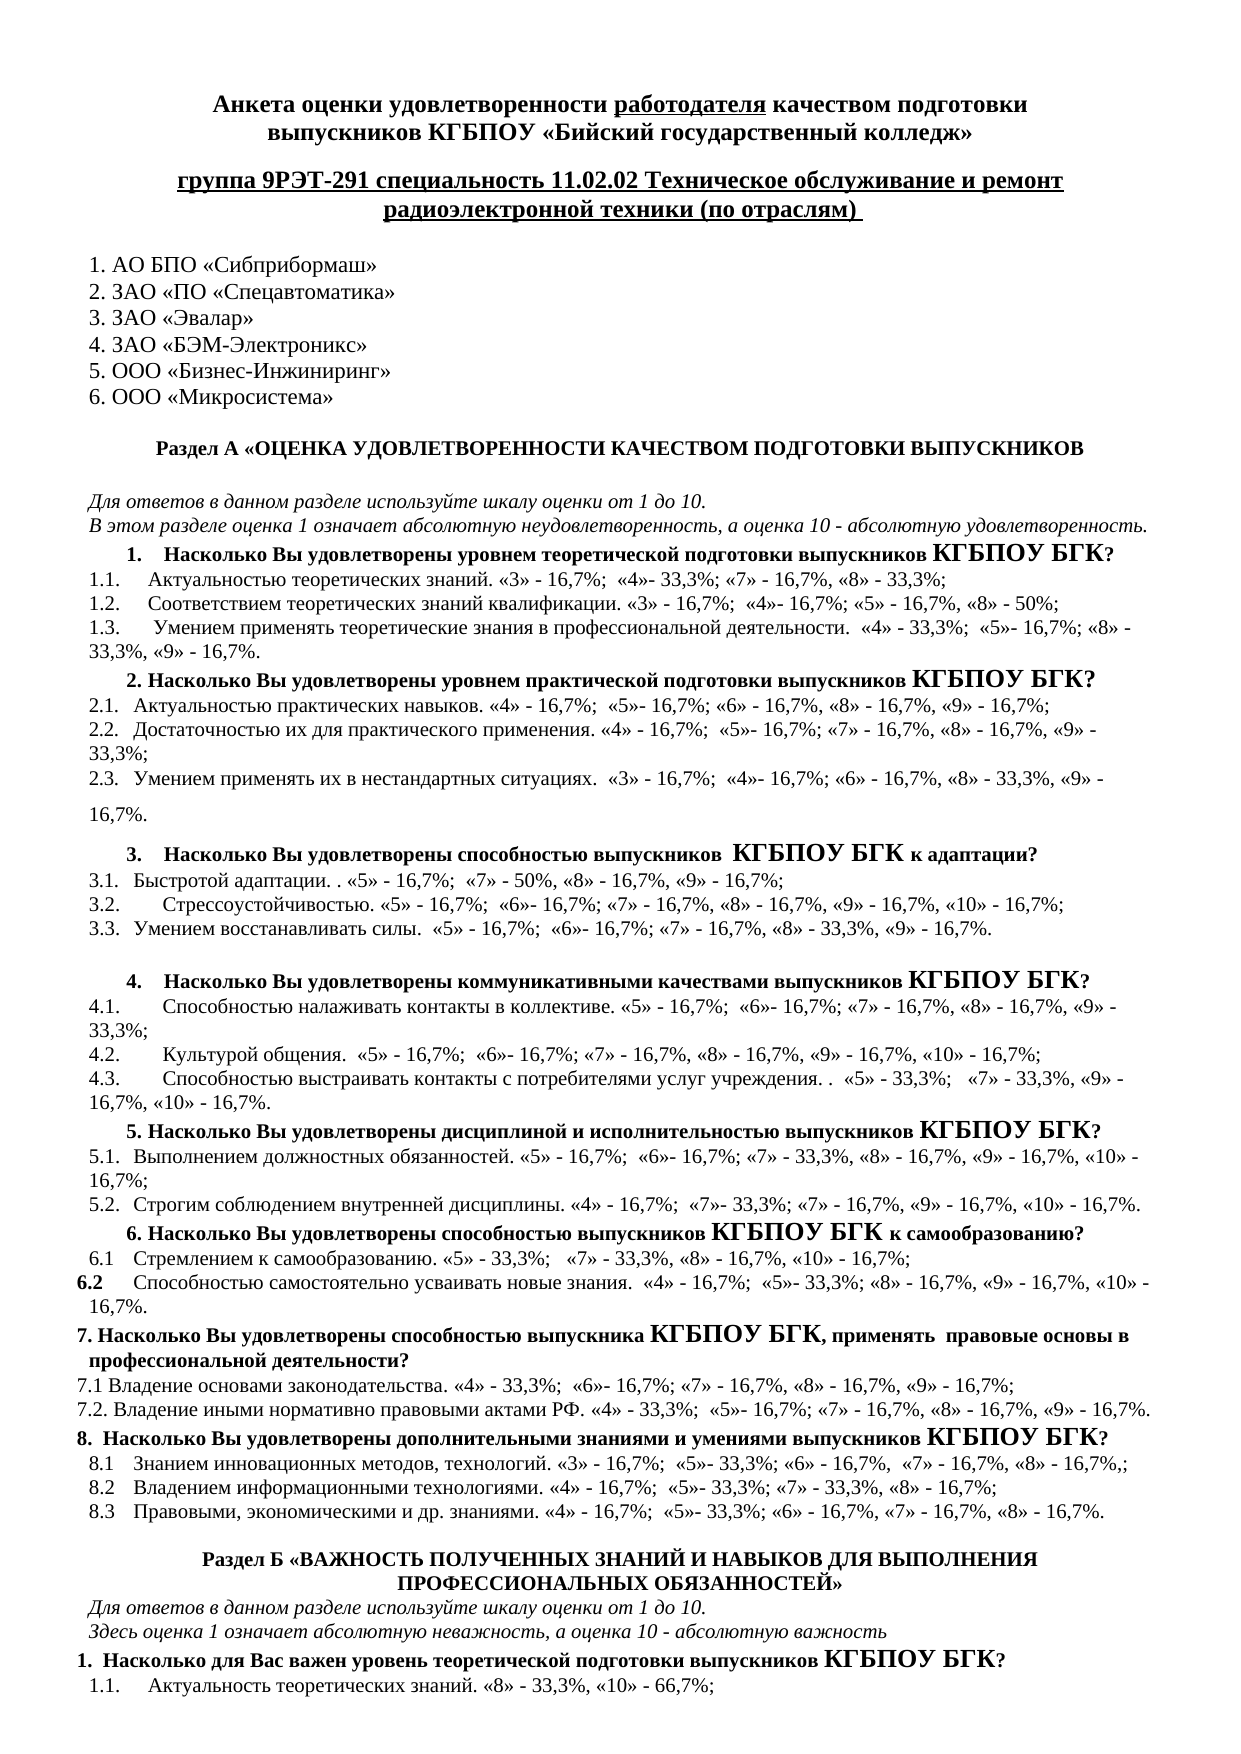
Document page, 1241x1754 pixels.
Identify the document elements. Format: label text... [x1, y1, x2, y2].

list Строгим соблюдением внутренней дисциплины. «4» - 16,7%; «7»- 33,3%; «7» - 16,7%, «9» - 16,7%, «10» - 16,7%. [89, 1192, 1151, 1216]
text 3. ЗАО «Эвалар» [89, 304, 1152, 331]
text Раздел А «ОЦЕНКА УДОВЛЕТВОРЕННОСТИ КАЧЕСТВОМ ПОДГОТОВКИ ВЫПУСКНИКОВ [89, 436, 1151, 460]
text группа 9РЭТ-291 специальность 11.02.02 Техническое обслуживание и ремонт радиоэлектронной техники (по отраслям) [89, 165, 1151, 223]
list Насколько Вы удовлетворены способностью выпускников КГБПОУ БГК к самообразованию? [126, 1216, 1151, 1246]
text выпускников КГБПОУ «Бийский государственный колледж» [89, 117, 1151, 146]
text 5. ООО «Бизнес-Инжиниринг» [89, 357, 1152, 383]
text Для ответов в данном разделе используйте шкалу оценки от 1 до 10. [89, 489, 1151, 513]
list Выполнением должностных обязанностей. «5» - 16,7%; «6»- 16,7%; «7» - 33,3%, «8» - 16,7%, «9» - 16,7%, «10» - 16,7%; [89, 1144, 1151, 1192]
text 7.2. Владение иными нормативно правовыми актами РФ. «4» - 33,3%; «5»- 16,7%; «7» - 16,7%, «8» - 16,7%, «9» - 16,7%. [77, 1397, 1151, 1421]
list Владением информационными технологиями. «4» - 16,7%; «5»- 33,3%; «7» - 33,3%, «8» - 16,7%; [89, 1475, 1151, 1499]
list Насколько Вы удовлетворены уровнем практической подготовки выпускников КГБПОУ БГК? [126, 663, 1151, 693]
list Правовыми, экономическими и др. знаниями. «4» - 16,7%; «5»- 33,3%; «6» - 16,7%, «7» - 16,7%, «8» - 16,7%. [89, 1499, 1151, 1523]
text Раздел Б «ВАЖНОСТЬ ПОЛУЧЕННЫХ ЗНАНИЙ И НАВЫКОВ ДЛЯ ВЫПОЛНЕНИЯ ПРОФЕССИОНАЛЬНЫХ ОБЯЗАННОСТЕЙ» [89, 1547, 1151, 1595]
list Способностью налаживать контакты в коллективе. «5» - 16,7%; «6»- 16,7%; «7» - 16,7%, «8» - 16,7%, «9» - 33,3%; [89, 994, 1152, 1042]
list Актуальностью практических навыков. «4» - 16,7%; «5»- 16,7%; «6» - 16,7%, «8» - 16,7%, «9» - 16,7%; [89, 693, 1151, 717]
list Актуальность теоретических знаний. «8» - 33,3%, «10» - 66,7%; [89, 1673, 1151, 1697]
list Насколько Вы удовлетворены уровнем теоретической подготовки выпускников КГБПОУ БГК? [126, 537, 1151, 567]
text 7. Насколько Вы удовлетворены способностью выпускника КГБПОУ БГК, применять правовые основы в профессиональной деятельности? [77, 1318, 1151, 1372]
list Способностью самостоятельно усваивать новые знания. «4» - 16,7%; «5»- 33,3%; «8» - 16,7%, «9» - 16,7%, «10» - 16,7%. [77, 1270, 1151, 1318]
list Культурой общения. «5» - 16,7%; «6»- 16,7%; «7» - 16,7%, «8» - 16,7%, «9» - 16,7%, «10» - 16,7%; [89, 1042, 1152, 1066]
text Здесь оценка 1 означает абсолютную неважность, а оценка 10 - абсолютную важность [89, 1619, 1151, 1643]
list Быстротой адаптации. . «5» - 16,7%; «7» - 50%, «8» - 16,7%, «9» - 16,7%; [89, 867, 1151, 892]
text В этом разделе оценка 1 означает абсолютную неудовлетворенность, а оценка 10 - абсолютную удовлетворенность. [89, 513, 1151, 537]
list Достаточностью их для практического применения. «4» - 16,7%; «5»- 16,7%; «7» - 16,7%, «8» - 16,7%, «9» - 33,3%; [89, 717, 1151, 765]
list Умением восстанавливать силы. «5» - 16,7%; «6»- 16,7%; «7» - 16,7%, «8» - 33,3%, «9» - 16,7%. [89, 916, 1151, 940]
list Насколько Вы удовлетворены дисциплиной и исполнительностью выпускников КГБПОУ БГК? [126, 1114, 1151, 1144]
text Анкета оценки удовлетворенности работодателя качеством подготовки [89, 89, 1151, 117]
list Способностью выстраивать контакты с потребителями услуг учреждения. . «5» - 33,3%; «7» - 33,3%, «9» - 16,7%, «10» - 16,7%. [89, 1066, 1152, 1114]
text 7.1 Владение основами законодательства. «4» - 33,3%; «6»- 16,7%; «7» - 16,7%, «8» - 16,7%, «9» - 16,7%; [77, 1372, 1151, 1397]
list Насколько Вы удовлетворены способностью выпускников КГБПОУ БГК к адаптации? [126, 837, 1151, 867]
list Насколько Вы удовлетворены коммуникативными качествами выпускников КГБПОУ БГК? [126, 964, 1151, 994]
text 1. АО БПО «Сибприбормаш» [89, 252, 1151, 278]
list Стремлением к самообразованию. «5» - 33,3%; «7» - 33,3%, «8» - 16,7%, «10» - 16,7%; [89, 1246, 1151, 1270]
list Знанием инновационных методов, технологий. «3» - 16,7%; «5»- 33,3%; «6» - 16,7%, «7» - 16,7%, «8» - 16,7%,; [89, 1451, 1151, 1475]
text 4. ЗАО «БЭМ-Электроникс» [89, 331, 1152, 357]
list Умением применять их в нестандартных ситуациях. «3» - 16,7%; «4»- 16,7%; «6» - 16,7%, «8» - 33,3%, «9» - 16,7%. [89, 765, 1151, 826]
list Актуальностью теоретических знаний. «3» - 16,7%; «4»- 33,3%; «7» - 16,7%, «8» - 33,3%; [89, 567, 1151, 591]
list Стрессоустойчивостью. «5» - 16,7%; «6»- 16,7%; «7» - 16,7%, «8» - 16,7%, «9» - 16,7%, «10» - 16,7%; [89, 892, 1152, 916]
text 6. ООО «Микросистема» [89, 383, 1152, 410]
text Для ответов в данном разделе используйте шкалу оценки от 1 до 10. [89, 1595, 1151, 1619]
text 2. ЗАО «ПО «Спецавтоматика» [89, 278, 1152, 304]
text 1. Насколько для Вас важен уровень теоретической подготовки выпускников КГБПОУ БГК? [77, 1643, 1151, 1673]
list Соответствием теоретических знаний квалификации. «3» - 16,7%; «4»- 16,7%; «5» - 16,7%, «8» - 50%; [89, 591, 1151, 615]
text 8. Насколько Вы удовлетворены дополнительными знаниями и умениями выпускников КГБПОУ БГК? [77, 1421, 1151, 1451]
list Умением применять теоретические знания в профессиональной деятельности. «4» - 33,3%; «5»- 16,7%; «8» - 33,3%, «9» - 16,7%. [89, 615, 1151, 663]
